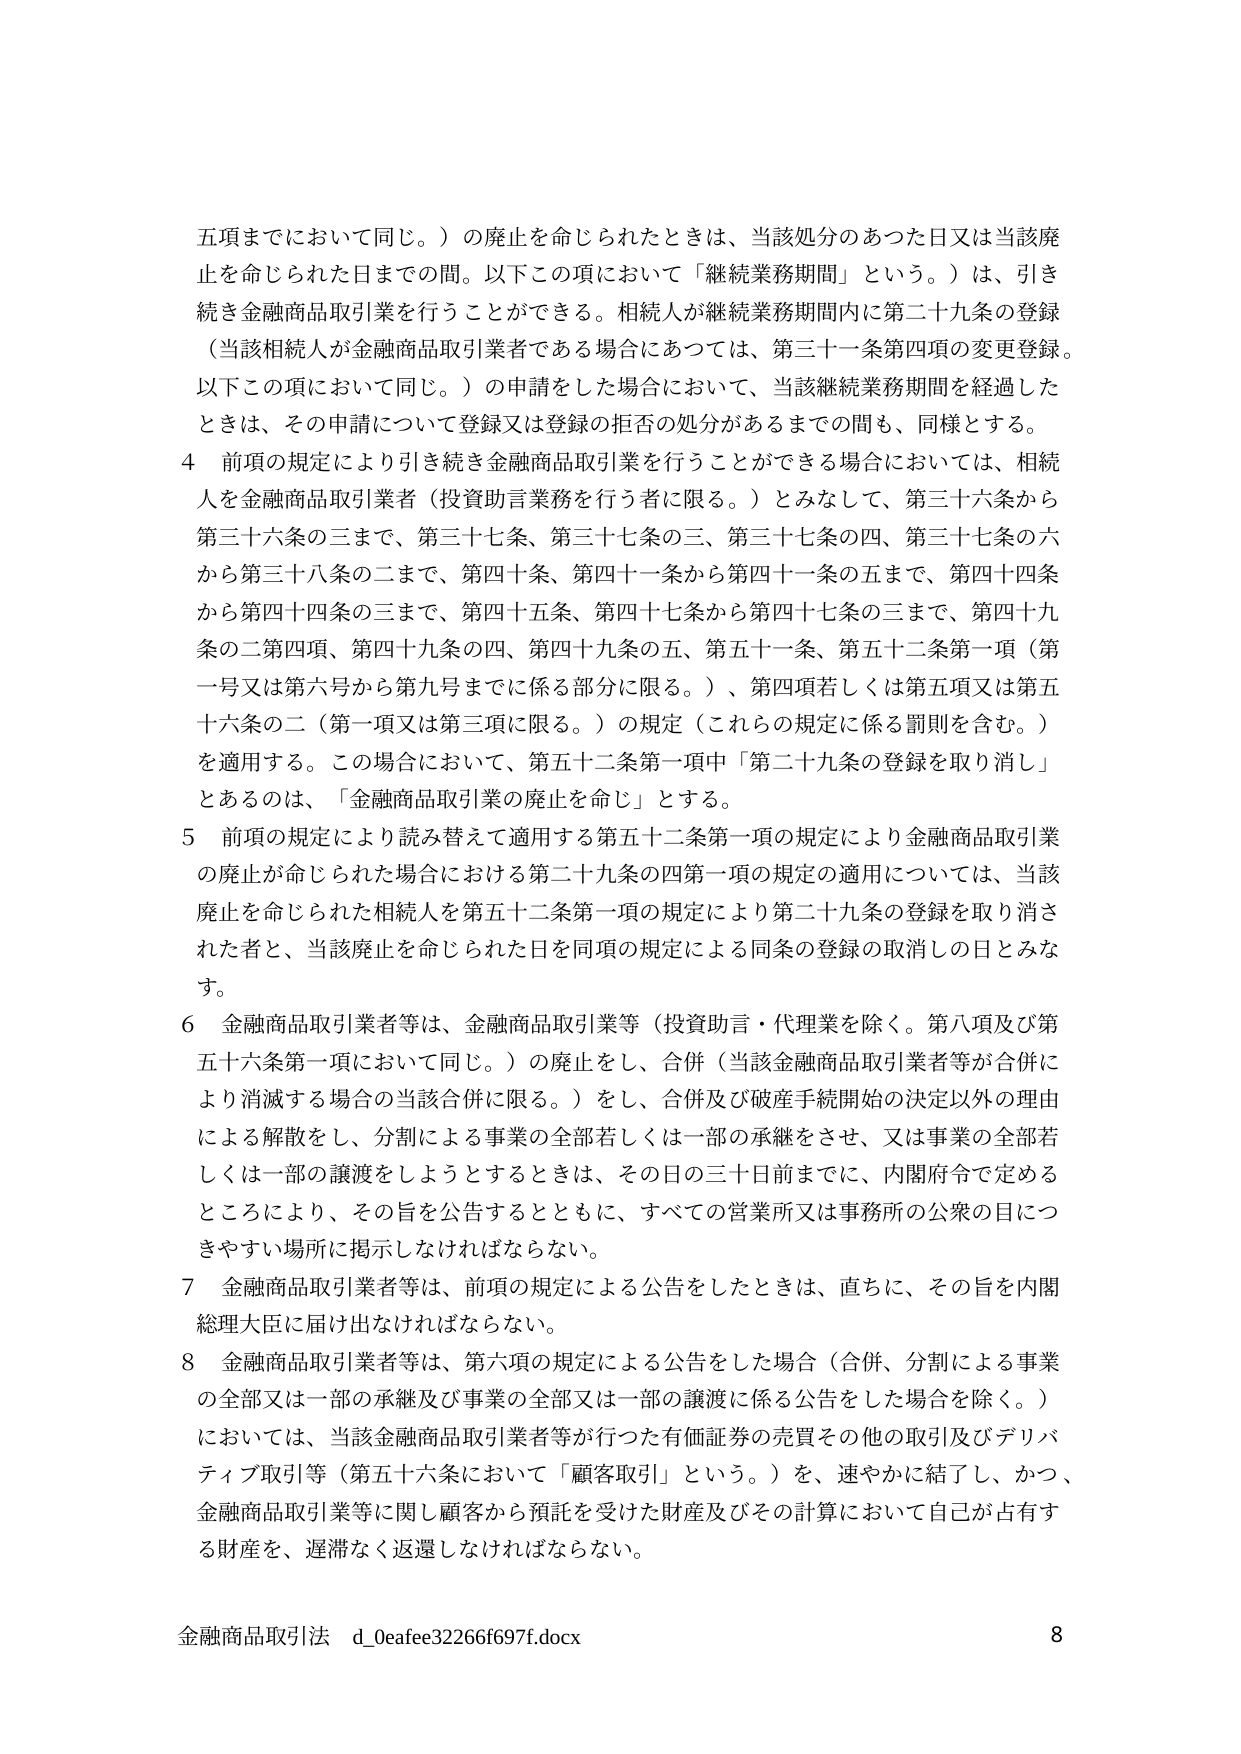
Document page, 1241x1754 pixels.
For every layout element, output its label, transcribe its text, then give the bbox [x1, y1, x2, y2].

text ７ 金融商品取引業者等は、前項の規定による公告をしたときは、直ちに、その旨を内閣総理大臣に届け出なければならない。 [177, 1267, 1063, 1342]
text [177, 217, 1063, 442]
text ５ 前項の規定により読み替えて適用する第五十二条第一項の規定により金融商品取引業の廃止が命じられた場合における第二十九条の四第一項の規定の適用については、当該廃止を命じられた相続人を第五十二条第一項の規定により第二十九条の登録を取り消された者と、当該廃止を命じられた日を同項の規定による同条の登録の取消しの日とみなす。 [177, 817, 1063, 1004]
text ４ 前項の規定により引き続き金融商品取引業を行うことができる場合においては、相続人を金融商品取引業者（投資助言業務を行う者に限る。）とみなして、第三十六条から第三十六条の三まで、第三十七条、第三十七条の三、第三十七条の四、第三十七条の六から第三十八条の二まで、第四十条、第四十一条から第四十一条の五まで、第四十四条から第四十四条の三まで、第四十五条、第四十七条から第四十七条の三まで、第四十九条の二第四項、第四十九条の四、第四十九条の五、第五十一条、第五十二条第一項（第一号又は第六号から第九号までに係る部分に限る。）、第四項若しくは第五項又は第五十六条の二（第一項又は第三項に限る。）の規定（これらの規定に係る罰則を含む。）を適用する。この場合において、第五十二条第一項中「第二十九条の登録を取り消し」とあるのは、「金融商品取引業の廃止を命じ」とする。 [177, 442, 1063, 817]
text ８ 金融商品取引業者等は、第六項の規定による公告をした場合（合併、分割による事業の全部又は一部の承継及び事業の全部又は一部の譲渡に係る公告をした場合を除く。）においては、当該金融商品取引業者等が行つた有価証券の売買その他の取引及びデリバティブ取引等（第五十六条において「顧客取引」という。）を、速やかに結了し、かつ、金融商品取引業等に関し顧客から預託を受けた財産及びその計算において自己が占有する財産を、遅滞なく返還しなければならない。 [177, 1342, 1063, 1567]
text ６ 金融商品取引業者等は、金融商品取引業等（投資助言・代理業を除く。第八項及び第五十六条第一項において同じ。）の廃止をし、合併（当該金融商品取引業者等が合併により消滅する場合の当該合併に限る。）をし、合併及び破産手続開始の決定以外の理由による解散をし、分割による事業の全部若しくは一部の承継をさせ、又は事業の全部若しくは一部の譲渡をしようとするときは、その日の三十日前までに、内閣府令で定めるところにより、その旨を公告するとともに、すべての営業所又は事務所の公衆の目につきやすい場所に掲示しなければならない。 [177, 1004, 1063, 1267]
